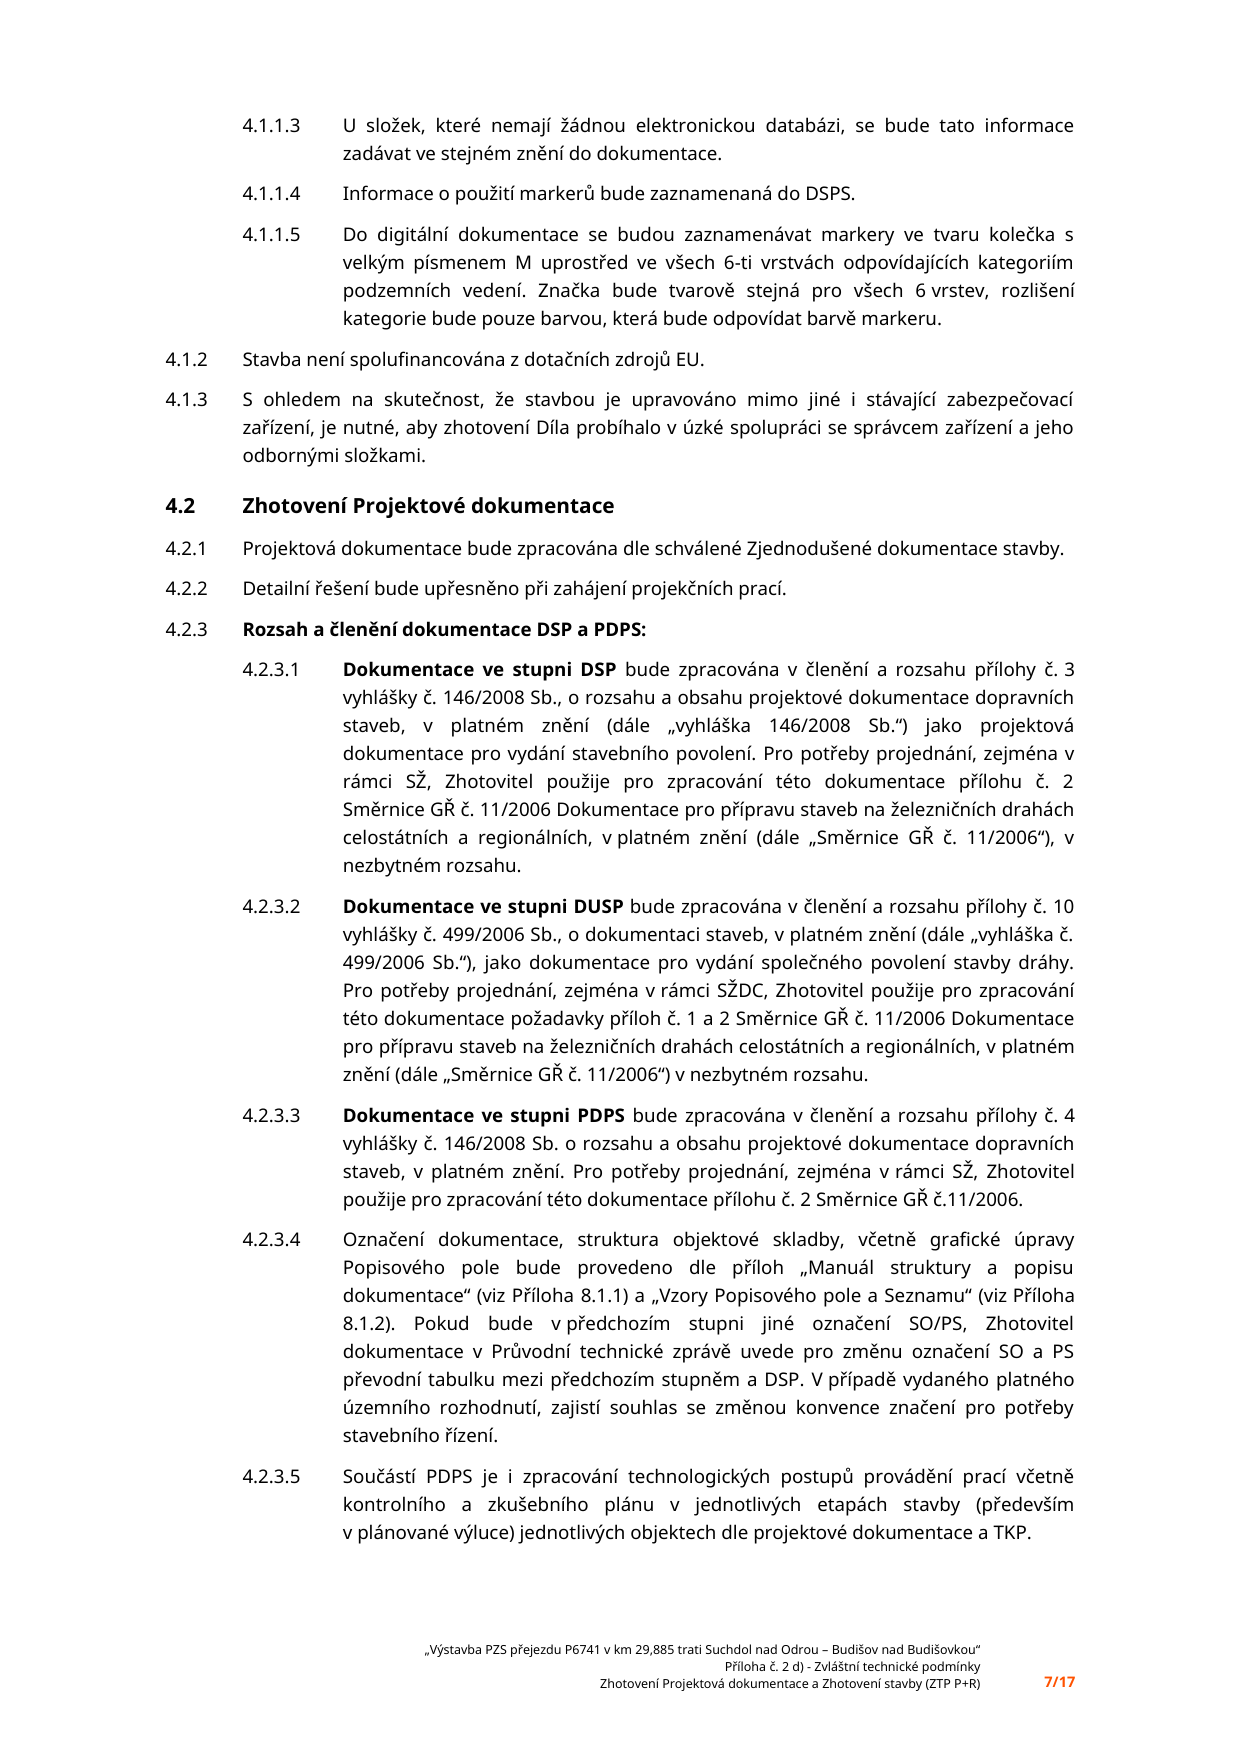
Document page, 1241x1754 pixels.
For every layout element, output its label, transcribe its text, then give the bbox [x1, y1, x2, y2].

text Informace o použití markerů bude zaznamenaná do DSPS. [242, 181, 1075, 206]
text Zhotovení Projektové dokumentace [165, 491, 1075, 520]
text Dokumentace ve stupni DSP bude zpracována v členění a rozsahu přílohy č. 3 vyhlášky č. 146/2008 Sb., o rozsahu a obsahu projektové dokumentace dopravních staveb, v platném znění (dále „vyhláška 146/2008 Sb.“) jako projektová dokumentace pro vydání stavebního povolení. Pro potřeby projednání, zejména v rámci SŽ, Zhotovitel použije pro zpracování této dokumentace přílohu č. 2 Směrnice GŘ č. 11/2006 Dokumentace pro přípravu staveb na železničních drahách celostátních a regionálních, v platném znění (dále „Směrnice GŘ č. 11/2006“), v nezbytném rozsahu. [242, 657, 1075, 878]
text Označení dokumentace, struktura objektové skladby, včetně grafické úpravy Popisového pole bude provedeno dle příloh „Manuál struktury a popisu dokumentace“ (viz Příloha 8.1.1) a „Vzory Popisového pole a Seznamu“ (viz Příloha 8.1.2). Pokud bude v předchozím stupni jiné označení SO/PS, Zhotovitel dokumentace v Průvodní technické zprávě uvede pro změnu označení SO a PS převodní tabulku mezi předchozím stupněm a DSP. V případě vydaného platného územního rozhodnutí, zajistí souhlas se změnou konvence značení pro potřeby stavebního řízení. [242, 1226, 1075, 1448]
text Součástí PDPS je i zpracování technologických postupů provádění prací včetně kontrolního a zkušebního plánu v jednotlivých etapách stavby (především v plánované výluce) jednotlivých objektech dle projektové dokumentace a TKP. [242, 1463, 1075, 1545]
text Rozsah a členění dokumentace DSP a PDPS: [165, 616, 1075, 642]
text U složek, které nemají žádnou elektronickou databázi, se bude tato informace zadávat ve stejném znění do dokumentace. [242, 112, 1075, 166]
text Dokumentace ve stupni DUSP bude zpracována v členění a rozsahu přílohy č. 10 vyhlášky č. 499/2006 Sb., o dokumentaci staveb, v platném znění (dále „vyhláška č. 499/2006 Sb.“), jako dokumentace pro vydání společného povolení stavby dráhy. Pro potřeby projednání, zejména v rámci SŽDC, Zhotovitel použije pro zpracování této dokumentace požadavky příloh č. 1 a 2 Směrnice GŘ č. 11/2006 Dokumentace pro přípravu staveb na železničních drahách celostátních a regionálních, v platném znění (dále „Směrnice GŘ č. 11/2006“) v nezbytném rozsahu. [242, 893, 1075, 1087]
text Detailní řešení bude upřesněno při zahájení projekčních prací. [165, 576, 1075, 601]
text Projektová dokumentace bude zpracována dle schválené Zjednodušené dokumentace stavby. [165, 535, 1075, 561]
text Stavba není spolufinancována z dotačních zdrojů EU. [165, 346, 1075, 371]
text Dokumentace ve stupni PDPS bude zpracována v členění a rozsahu přílohy č. 4 vyhlášky č. 146/2008 Sb. o rozsahu a obsahu projektové dokumentace dopravních staveb, v platném znění. Pro potřeby projednání, zejména v rámci SŽ, Zhotovitel použije pro zpracování této dokumentace přílohu č. 2 Směrnice GŘ č.11/2006. [242, 1102, 1075, 1211]
text Do digitální dokumentace se budou zaznamenávat markery ve tvaru kolečka s velkým písmenem M uprostřed ve všech 6-ti vrstvách odpovídajících kategoriím podzemních vedení. Značka bude tvarově stejná pro všech 6 vrstev, rozlišení kategorie bude pouze barvou, která bude odpovídat barvě markeru. [242, 221, 1075, 331]
text S ohledem na skutečnost, že stavbou je upravováno mimo jiné i stávající zabezpečovací zařízení, je nutné, aby zhotovení Díla probíhalo v úzké spolupráci se správcem zařízení a jeho odbornými složkami. [165, 386, 1075, 468]
